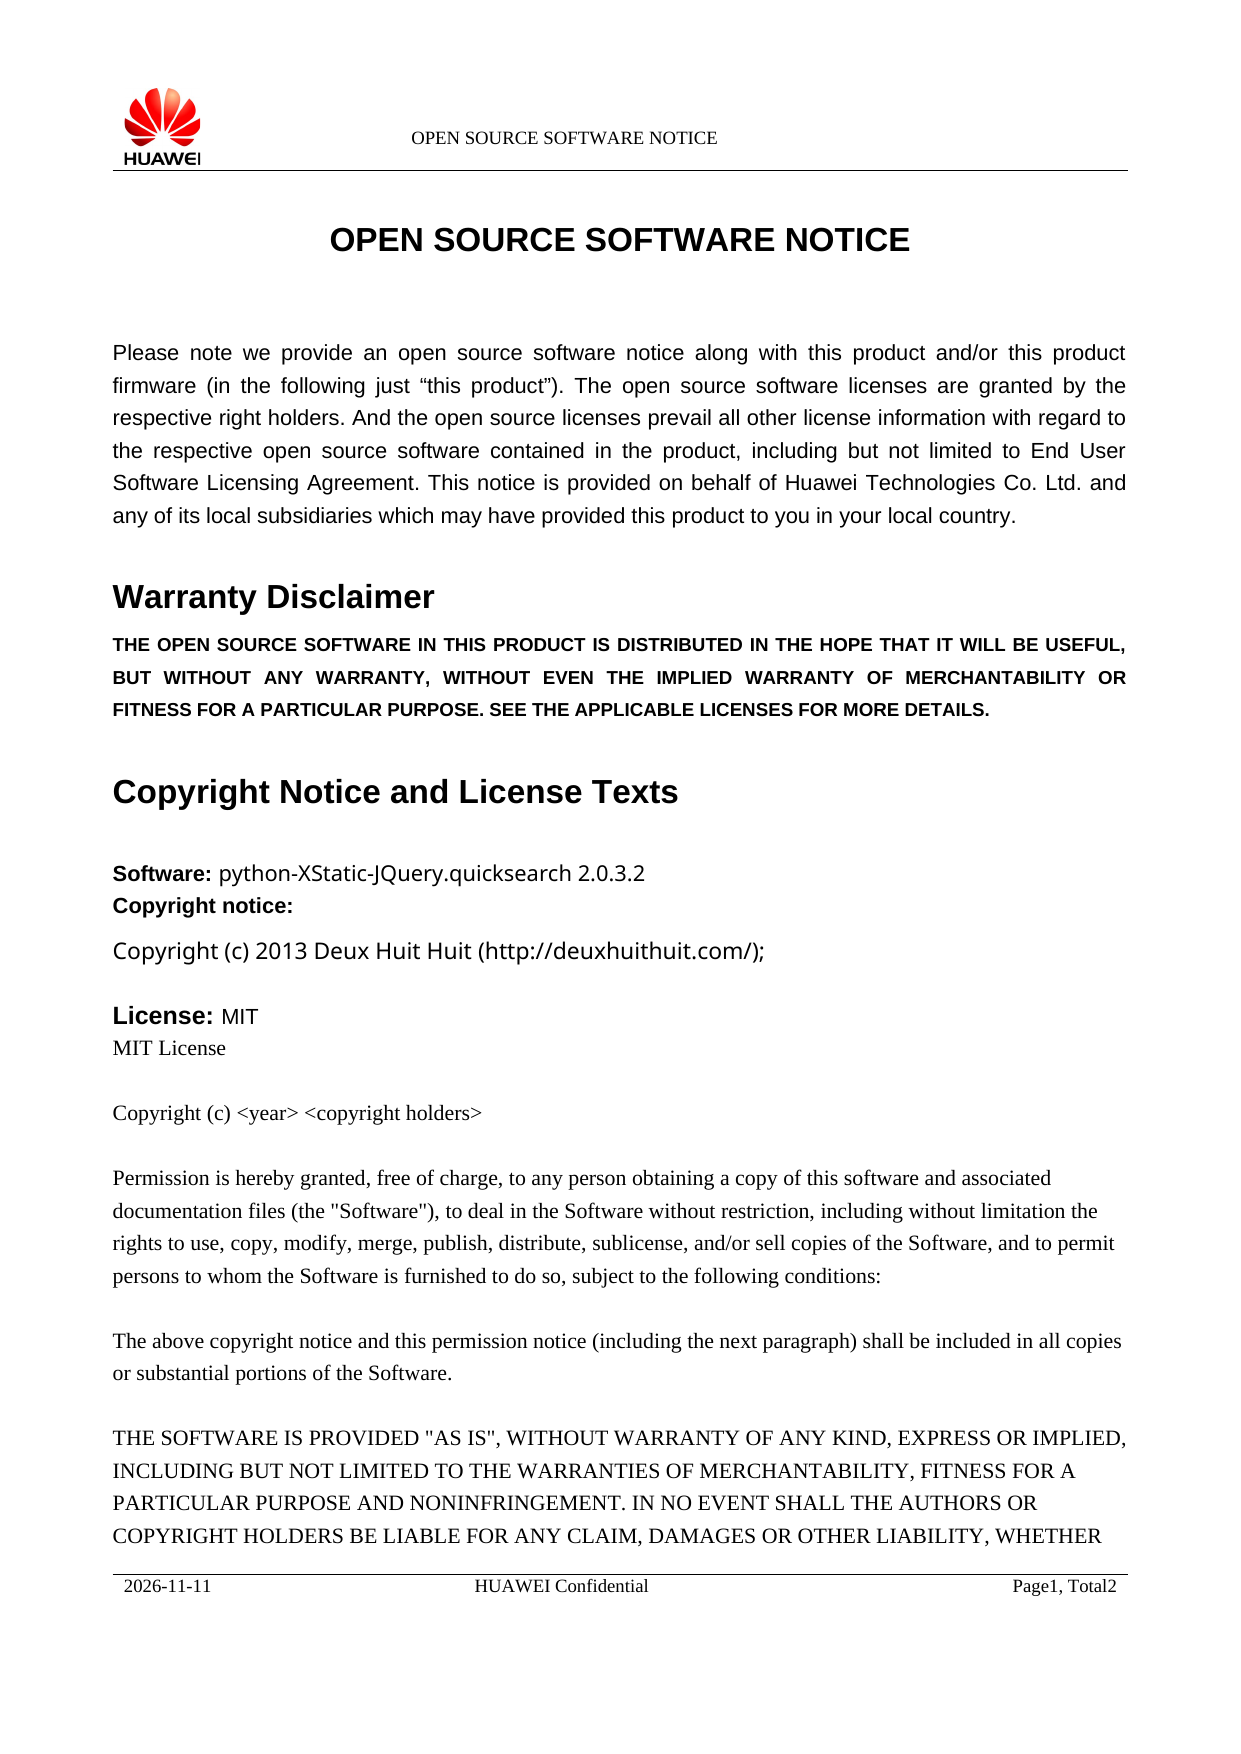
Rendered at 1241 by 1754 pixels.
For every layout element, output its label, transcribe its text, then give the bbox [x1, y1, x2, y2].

title Software: python-XStatic-JQuery.quicksearch 2.0.3.2 [112, 856, 1128, 889]
text Copyright Notice and License Texts [112, 759, 1128, 824]
picture [124, 88, 201, 165]
text The open source software in this product is distributed in the hope that it will be useful, but WITHOUT ANY WARRANTY, without even the implied warranty of MERCHANTABILITY or FITNESS FOR A PARTICULAR PURPOSE. See the applicable licenses for more details. [112, 629, 1128, 726]
text Copyright notice: [112, 889, 1128, 921]
text Please note we provide an open source software notice along with this product and/or this product firmware (in the following just “this product”). The open source software licenses are granted by the respective right holders. And the open source licenses prevail all other license information with regard to the respective open source software contained in the product, including but not limited to End User Software Licensing Agreement. This notice is provided on behalf of Huawei Technologies Co. Ltd. and any of its local subsidiaries which may have provided this product to you in your local country. [112, 336, 1128, 531]
text Warranty Disclaimer [112, 564, 1128, 629]
text Copyright (c) 2013 Deux Huit Huit (http://deuxhuithuit.com/); [112, 934, 1128, 999]
text OPEN SOURCE SOFTWARE NOTICE [112, 206, 1128, 271]
text License: MIT [112, 999, 1128, 1031]
